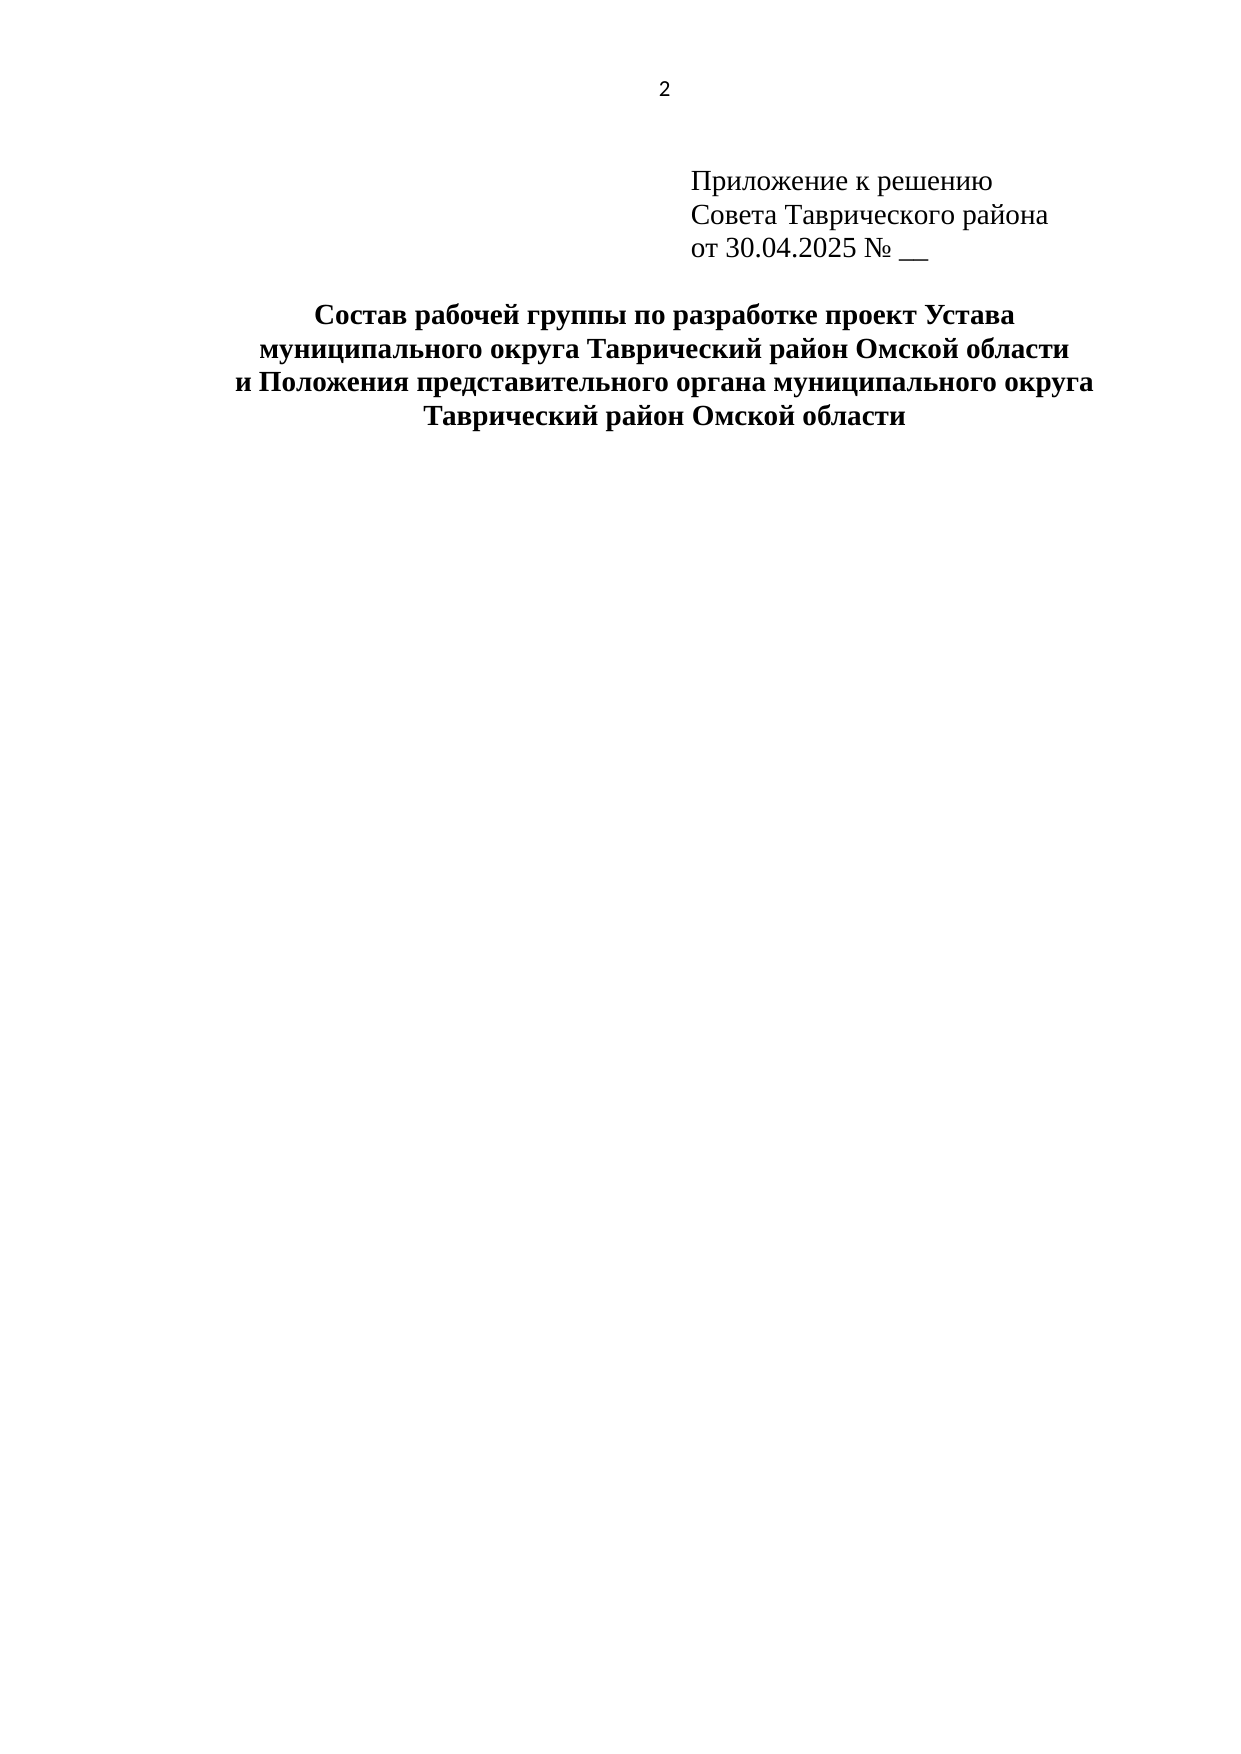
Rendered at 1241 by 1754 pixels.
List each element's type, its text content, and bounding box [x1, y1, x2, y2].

table_header Приложение к решению Совета Таврического района от 30.04.2025 № __ [679, 163, 1151, 264]
title и Положения представительного органа муниципального округа Таврический район Омской области [177, 364, 1152, 432]
title Состав рабочей группы по разработке проект Устава [177, 297, 1152, 331]
title муниципального округа Таврический район Омской области [177, 331, 1152, 364]
